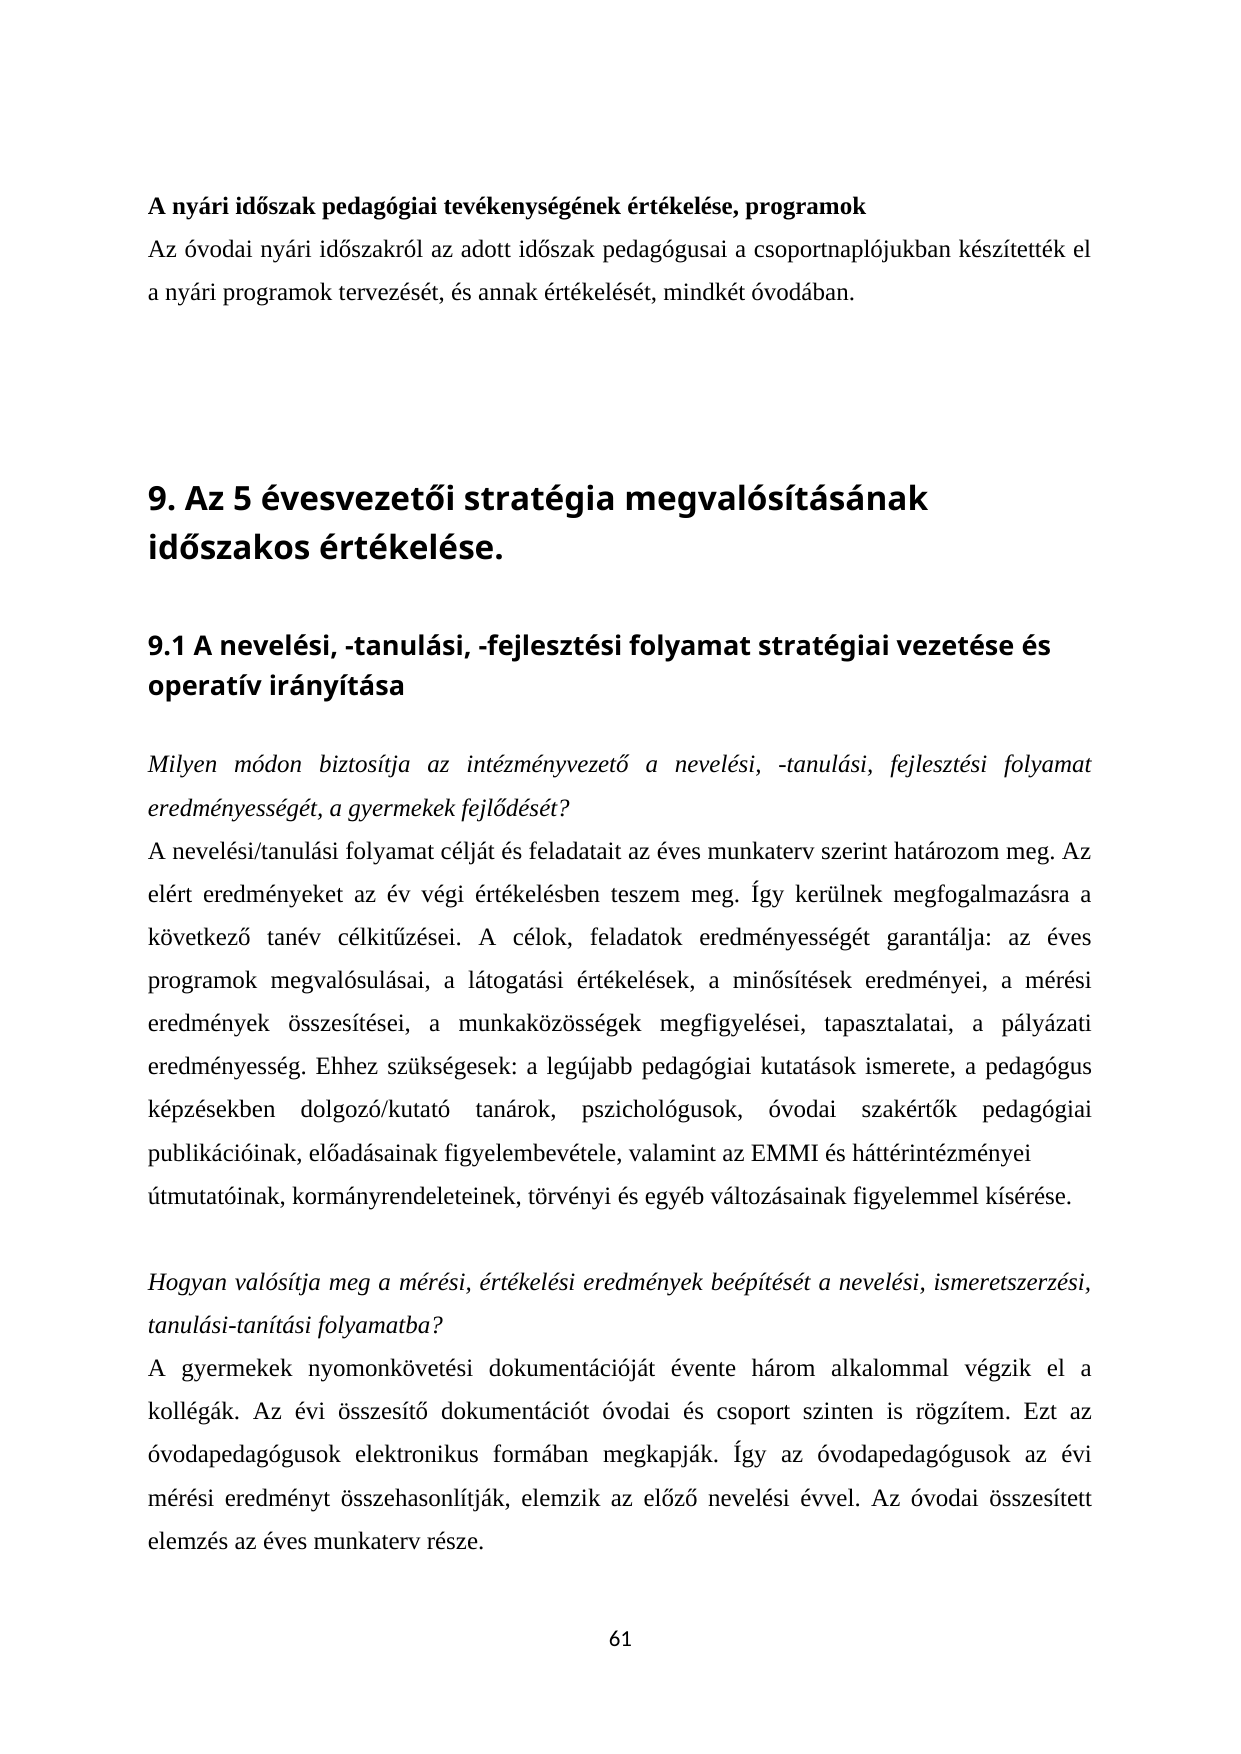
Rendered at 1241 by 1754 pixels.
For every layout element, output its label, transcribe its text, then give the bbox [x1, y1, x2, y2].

text Milyen módon biztosítja az intézményvezető a nevelési, -tanulási, fejlesztési folyamat eredményességét, a gyermekek fejlődését? [148, 749, 1093, 821]
text útmutatóinak, kormányrendeleteinek, törvényi és egyéb változásainak figyelemmel kísérése. [148, 1181, 1093, 1209]
text A gyermekek nyomonkövetési dokumentációját évente három alkalommal végzik el a kollégák. Az évi összesítő dokumentációt óvodai és csoport szinten is rögzítem. Ezt az óvodapedagógusok elektronikus formában megkapják. Így az óvodapedagógusok az évi mérési eredményt összehasonlítják, elemzik az előző nevelési évvel. Az óvodai összesített elemzés az éves munkaterv része. [148, 1353, 1093, 1554]
text Hogyan valósítja meg a mérési, értékelési eredmények beépítését a nevelési, ismeretszerzési, tanulási-tanítási folyamatba? [148, 1267, 1093, 1339]
text A nyári időszak pedagógiai tevékenységének értékelése, programok [148, 191, 1093, 219]
text Az óvodai nyári időszakról az adott időszak pedagógusai a csoportnaplójukban készítették el a nyári programok tervezését, és annak értékelését, mindkét óvodában. [148, 234, 1093, 306]
text A nevelési/tanulási folyamat célját és feladatait az éves munkaterv szerint határozom meg. Az elért eredményeket az év végi értékelésben teszem meg. Így kerülnek megfogalmazásra a következő tanév célkitűzései. A célok, feladatok eredményességét garantálja: az éves programok megvalósulásai, a látogatási értékelések, a minősítések eredményei, a mérési eredmények összesítései, a munkaközösségek megfigyelései, tapasztalatai, a pályázati eredményesség. Ehhez szükségesek: a legújabb pedagógiai kutatások ismerete, a pedagógus képzésekben dolgozó/kutató tanárok, pszichológusok, óvodai szakértők pedagógiai publikációinak, előadásainak figyelembevétele, valamint az EMMI és háttérintézményei [148, 836, 1093, 1166]
subtitle 9.1 A nevelési, -tanulási, -fejlesztési folyamat stratégiai vezetése és operatív irányítása [148, 627, 1093, 703]
subtitle 9. Az 5 évesvezetői stratégia megvalósításának időszakos értékelése. [148, 474, 1093, 569]
